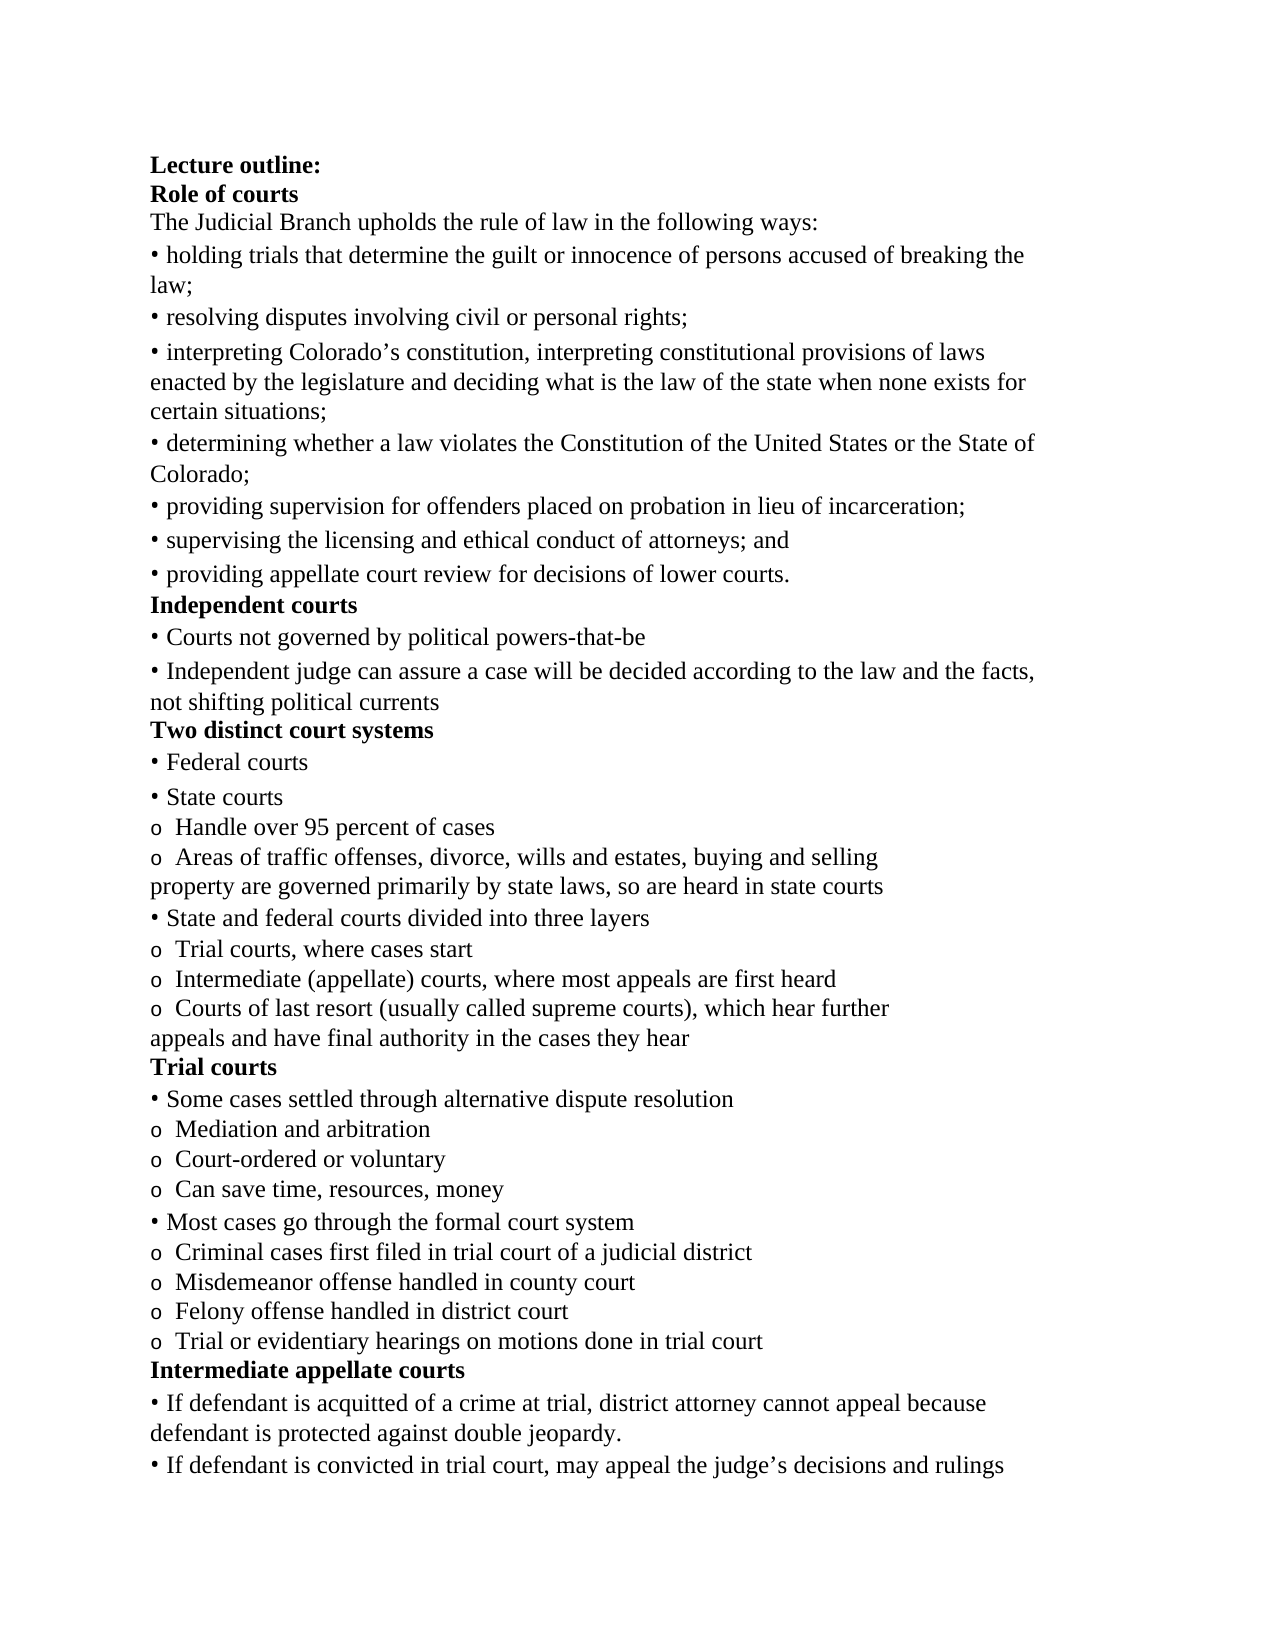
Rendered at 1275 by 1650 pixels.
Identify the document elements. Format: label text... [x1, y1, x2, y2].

text • providing appellate court review for decisions of lower courts. [150, 556, 1125, 590]
text Role of courts [150, 179, 1125, 207]
text • If defendant is convicted in trial court, may appeal the judge’s decisions and rulings [150, 1447, 1125, 1481]
text o Can save time, resources, money [150, 1174, 1125, 1203]
text • holding trials that determine the guilt or innocence of persons accused of breaking the [150, 236, 1125, 270]
text Lecture outline: [150, 150, 1125, 179]
text • resolving disputes involving civil or personal rights; [150, 299, 1125, 333]
text • If defendant is acquitted of a crime at trial, district attorney cannot appeal because [150, 1384, 1125, 1418]
text o Criminal cases first filed in trial court of a judicial district [150, 1237, 1125, 1267]
text • State and federal courts divided into three layers [150, 900, 1125, 934]
text o Courts of last resort (usually called supreme courts), which hear further [150, 993, 1125, 1023]
text Intermediate appellate courts [150, 1356, 1125, 1384]
text certain situations; [150, 396, 1125, 425]
text • State courts [150, 778, 1125, 812]
text o Trial or evidentiary hearings on motions done in trial court [150, 1326, 1125, 1356]
text o Mediation and arbitration [150, 1114, 1125, 1144]
text defendant is protected against double jeopardy. [150, 1418, 1125, 1447]
text property are governed primarily by state laws, so are heard in state courts [150, 871, 1125, 900]
text enacted by the legislature and deciding what is the law of the state when none exists for [150, 367, 1125, 396]
text o Areas of traffic offenses, divorce, wills and estates, buying and selling [150, 842, 1125, 871]
text appeals and have final authority in the cases they hear [150, 1023, 1125, 1052]
text o Felony offense handled in district court [150, 1296, 1125, 1326]
text o Intermediate (appellate) courts, where most appeals are first heard [150, 964, 1125, 993]
text • Courts not governed by political powers-that-be [150, 618, 1125, 652]
text • Most cases go through the formal court system [150, 1203, 1125, 1237]
text Independent courts [150, 590, 1125, 618]
text • Independent judge can assure a case will be decided according to the law and the facts, [150, 652, 1125, 687]
text • interpreting Colorado’s constitution, interpreting constitutional provisions of laws [150, 333, 1125, 367]
text The Judicial Branch upholds the rule of law in the following ways: [150, 207, 1125, 236]
text o Trial courts, where cases start [150, 934, 1125, 964]
text • providing supervision for offenders placed on probation in lieu of incarceration; [150, 487, 1125, 522]
text not shifting political currents [150, 687, 1125, 715]
text • Some cases settled through alternative dispute resolution [150, 1080, 1125, 1114]
text law; [150, 270, 1125, 299]
text Two distinct court systems [150, 715, 1125, 744]
text o Court-ordered or voluntary [150, 1144, 1125, 1174]
text Colorado; [150, 459, 1125, 487]
text o Misdemeanor offense handled in county court [150, 1267, 1125, 1296]
text • Federal courts [150, 744, 1125, 778]
text Trial courts [150, 1052, 1125, 1080]
text • supervising the licensing and ethical conduct of attorneys; and [150, 522, 1125, 556]
text o Handle over 95 percent of cases [150, 812, 1125, 842]
text • determining whether a law violates the Constitution of the United States or the State of [150, 425, 1125, 459]
